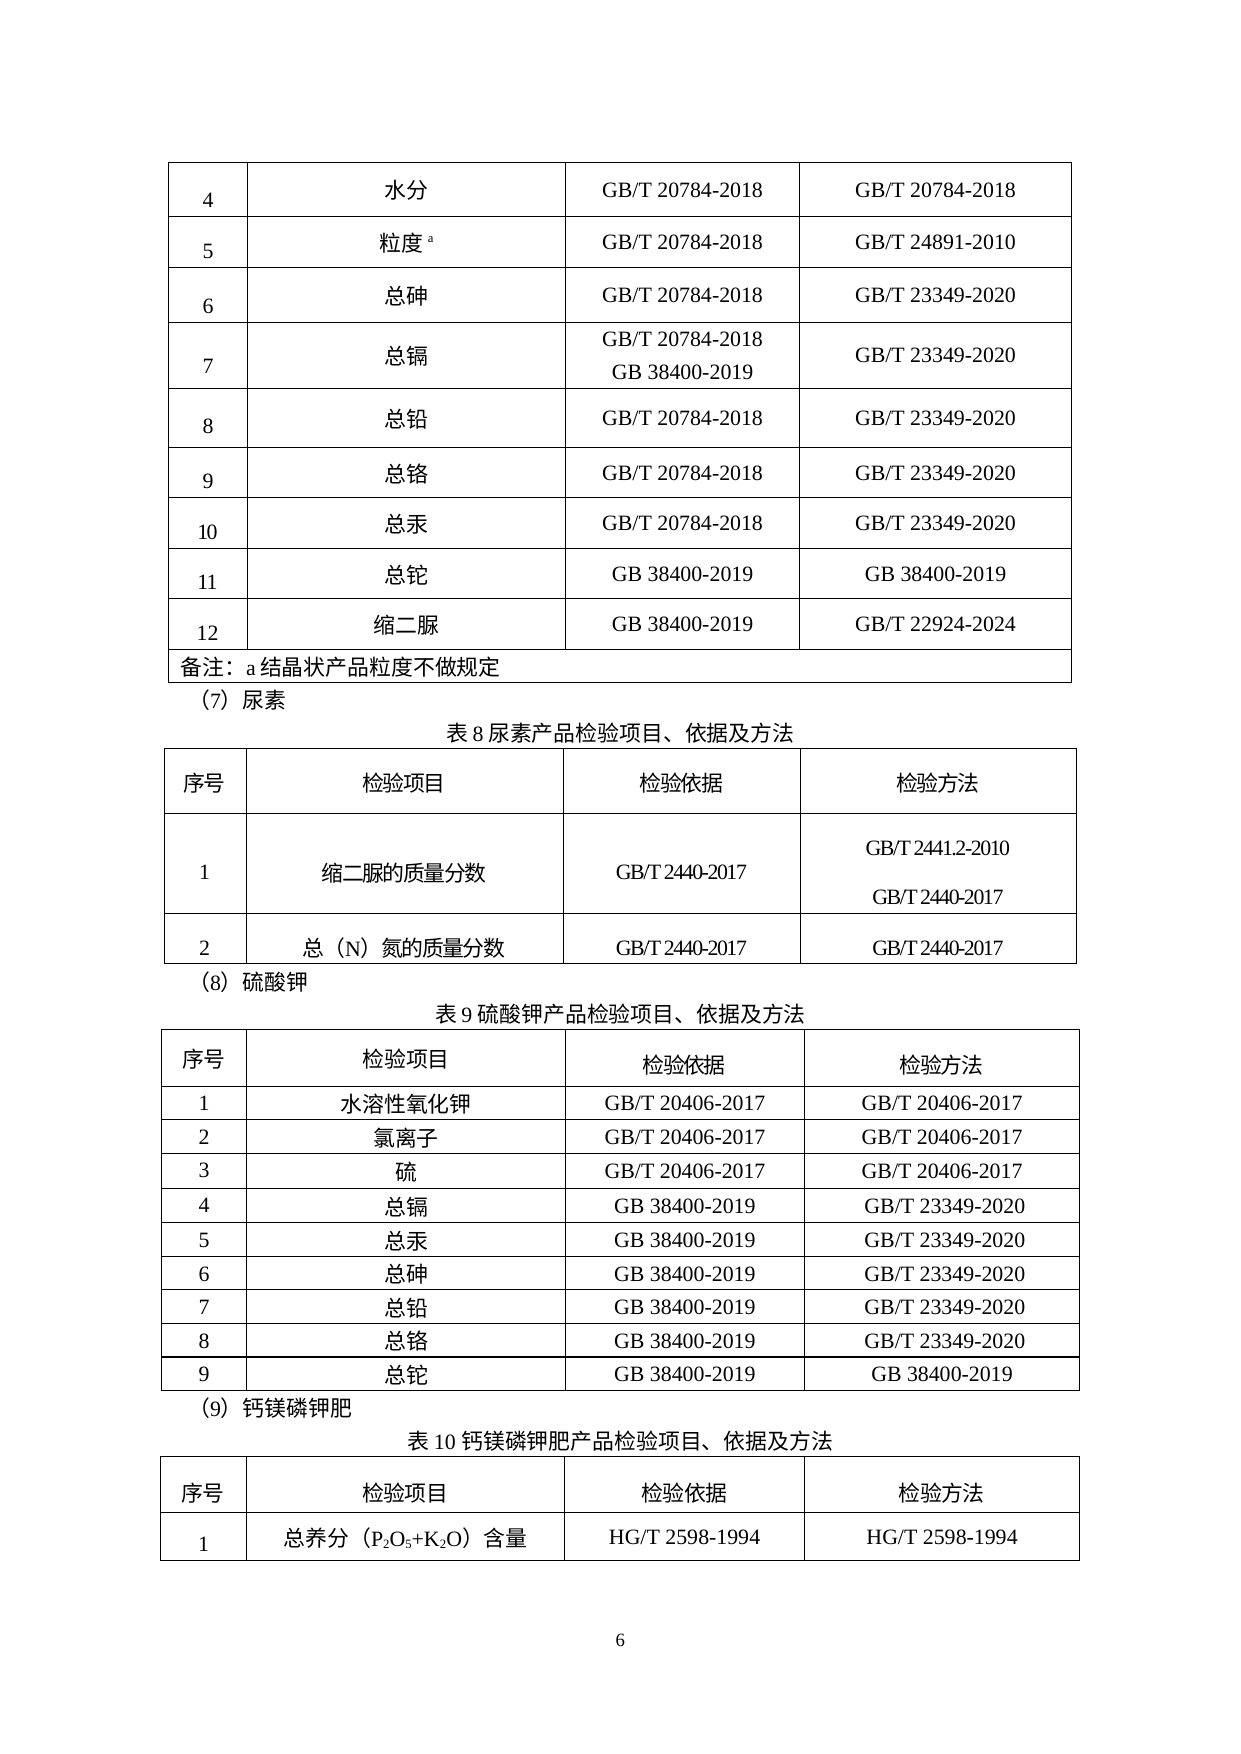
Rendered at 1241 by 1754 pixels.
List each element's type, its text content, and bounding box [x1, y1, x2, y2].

table_cell 总养分（P2O5+K2O）含量 [247, 1513, 564, 1560]
table_cell 9 [162, 1358, 246, 1390]
table_cell GB/T 20406-2017 [805, 1087, 1079, 1119]
table_cell GB 38400-2019 [566, 1324, 804, 1356]
table_cell GB/T 23349-2020 [805, 1189, 1079, 1222]
table_cell GB/T 20784-2018 [566, 498, 799, 548]
table_cell GB/T 20406-2017 [805, 1120, 1079, 1153]
table_cell 1 [165, 814, 246, 913]
table_header 序号 [165, 749, 246, 813]
table_cell GB/T 20784-2018 [566, 268, 799, 322]
table_cell 总镉 [247, 1189, 565, 1222]
text （7）尿素 [188, 683, 1038, 716]
table_cell 总铅 [247, 1290, 565, 1323]
table_header 检验方法 [801, 749, 1076, 813]
table_cell GB 38400-2019 [566, 1223, 804, 1256]
table_cell GB/T 20406-2017 [566, 1087, 804, 1119]
table_cell 3 [162, 1154, 246, 1187]
table_header 检验项目 [247, 1030, 565, 1086]
table_cell 总砷 [248, 268, 565, 322]
table_cell 总铬 [248, 448, 565, 497]
table_cell 总铬 [247, 1324, 565, 1356]
table_header 检验项目 [247, 1457, 564, 1512]
table_cell GB/T 24891-2010 [800, 217, 1071, 267]
table_cell GB/T 20784-2018 GB 38400-2019 [566, 323, 799, 388]
text （9）钙镁磷钾肥 [188, 1391, 1038, 1423]
table_cell GB/T 2440-2017 [564, 814, 800, 913]
table_cell GB/T 20784-2018 [566, 448, 799, 497]
table_cell GB/T 20406-2017 [566, 1154, 804, 1187]
table_cell 10 [169, 498, 247, 548]
table_cell 6 [169, 268, 247, 322]
table_header 检验依据 [566, 1030, 804, 1086]
table_header 检验依据 [564, 749, 800, 813]
table_cell GB/T 23349-2020 [805, 1223, 1079, 1256]
text （8）硫酸钾 [188, 964, 1038, 997]
table_cell GB/T 23349-2020 [805, 1324, 1079, 1356]
table_cell GB/T 20784-2018 [566, 163, 799, 216]
table_cell 11 [169, 549, 247, 598]
table_cell 4 [162, 1189, 246, 1222]
table_cell 7 [162, 1290, 246, 1323]
table_cell GB/T 20784-2018 [566, 217, 799, 267]
table_cell 总铊 [248, 549, 565, 598]
text 表10 钙镁磷钾肥产品检验项目、依据及方法 [188, 1423, 1052, 1456]
table_cell 缩二脲 [248, 599, 565, 648]
table_cell 氯离子 [247, 1120, 565, 1153]
table_cell 水溶性氧化钾 [247, 1087, 565, 1119]
table_header 序号 [162, 1030, 246, 1086]
table_cell GB 38400-2019 [805, 1358, 1079, 1390]
table_cell HG/T 2598-1994 [805, 1513, 1079, 1560]
table_cell 4 [169, 163, 247, 216]
table_cell GB 38400-2019 [566, 599, 799, 648]
table_cell GB/T 22924-2024 [800, 599, 1071, 648]
table_cell GB 38400-2019 [800, 549, 1071, 598]
table_cell 总镉 [248, 323, 565, 388]
table_cell GB/T 20784-2018 [800, 163, 1071, 216]
table_cell GB/T 20406-2017 [566, 1120, 804, 1153]
table_cell GB/T 23349-2020 [800, 448, 1071, 497]
table_header 序号 [161, 1457, 246, 1512]
table_cell 硫 [247, 1154, 565, 1187]
table_cell 总汞 [247, 1223, 565, 1256]
table_cell GB 38400-2019 [566, 1257, 804, 1289]
text 表8尿素产品检验项目、依据及方法 [188, 716, 1052, 748]
table_cell GB/T 23349-2020 [800, 268, 1071, 322]
table_cell GB/T 23349-2020 [805, 1257, 1079, 1289]
table_cell GB/T 2440-2017 [564, 914, 800, 963]
table_header 检验依据 [565, 1457, 804, 1512]
table_cell 总铅 [248, 389, 565, 447]
table_cell HG/T 2598-1994 [565, 1513, 804, 1560]
table_cell 1 [161, 1513, 246, 1560]
table_cell GB/T 2441.2-2010 GB/T 2440-2017 [801, 814, 1076, 913]
table_cell GB 38400-2019 [566, 549, 799, 598]
table_cell GB/T 23349-2020 [805, 1290, 1079, 1323]
table_cell 备注：a结晶状产品粒度不做规定 [169, 650, 1071, 682]
table_cell 粒度a [248, 217, 565, 267]
table_cell 2 [162, 1120, 246, 1153]
table_cell 2 [165, 914, 246, 963]
table_cell 8 [162, 1324, 246, 1356]
table_cell GB/T 20406-2017 [805, 1154, 1079, 1187]
table_cell 总铊 [247, 1358, 565, 1390]
table_cell GB 38400-2019 [566, 1358, 804, 1390]
table_header 检验方法 [805, 1030, 1079, 1086]
table_cell GB/T 23349-2020 [800, 389, 1071, 447]
table_cell 5 [169, 217, 247, 267]
table_cell 总（N）氮的质量分数 [247, 914, 563, 963]
table_cell 12 [169, 599, 247, 648]
table_cell GB 38400-2019 [566, 1189, 804, 1222]
table_cell 7 [169, 323, 247, 388]
table_cell 8 [169, 389, 247, 447]
table_cell 总汞 [248, 498, 565, 548]
table_cell 5 [162, 1223, 246, 1256]
table_header 检验方法 [805, 1457, 1079, 1512]
table_cell GB/T 23349-2020 [800, 323, 1071, 388]
table_cell 缩二脲的质量分数 [247, 814, 563, 913]
table_cell 总砷 [247, 1257, 565, 1289]
table_cell 6 [162, 1257, 246, 1289]
table_cell GB/T 23349-2020 [800, 498, 1071, 548]
table_cell 1 [162, 1087, 246, 1119]
table_cell GB/T 2440-2017 [801, 914, 1076, 963]
table_cell GB 38400-2019 [566, 1290, 804, 1323]
table_cell GB/T 20784-2018 [566, 389, 799, 447]
table_cell 9 [169, 448, 247, 497]
text 表9 硫酸钾产品检验项目、依据及方法 [188, 997, 1052, 1029]
table_header 检验项目 [247, 749, 563, 813]
table_cell 水分 [248, 163, 565, 216]
